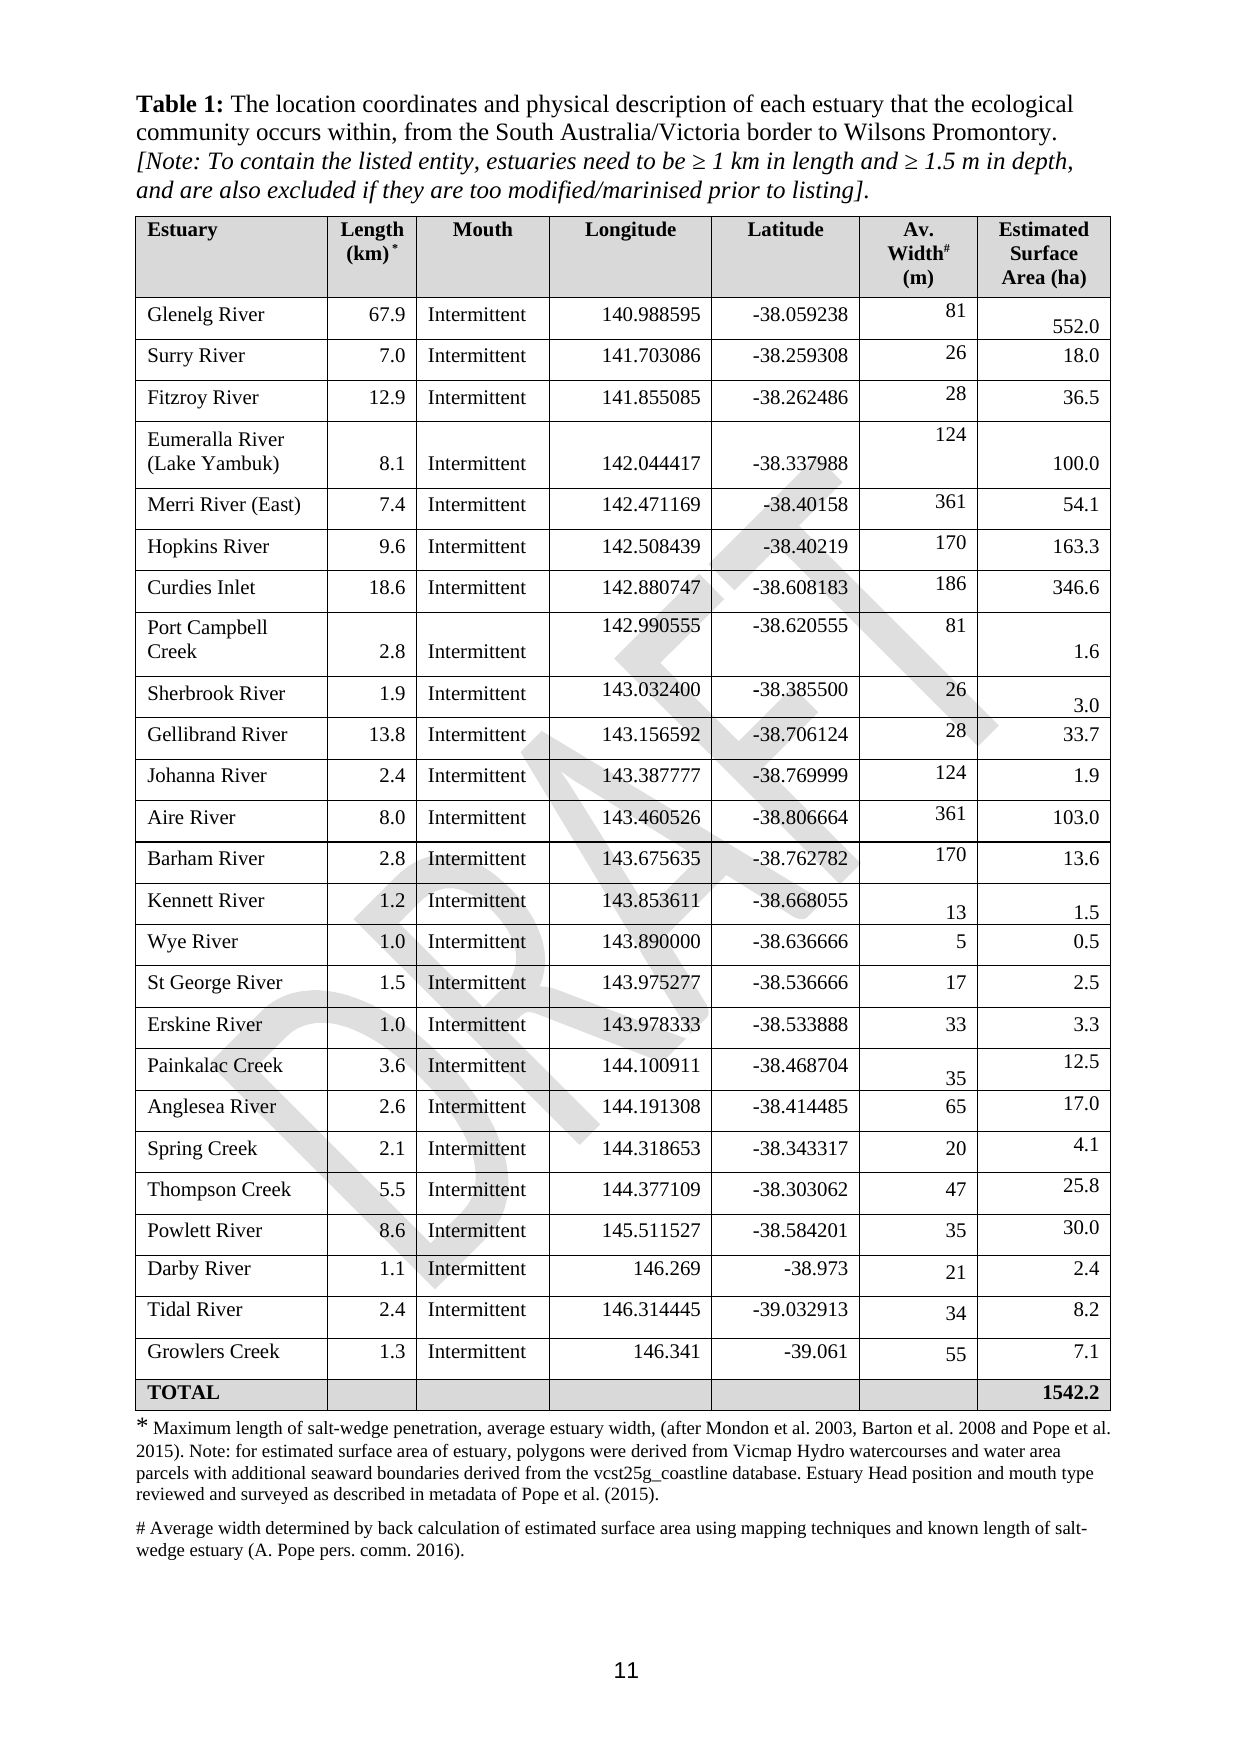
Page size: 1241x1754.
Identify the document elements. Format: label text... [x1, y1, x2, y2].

table_cell -38.259308 [712, 340, 859, 380]
table_cell 13 [860, 884, 977, 924]
table_cell 3.0 [978, 677, 1110, 717]
table_cell Erskine River [136, 1008, 327, 1048]
table_cell Kennett River [136, 884, 327, 924]
table_cell Wye River [136, 925, 327, 965]
table_cell -38.262486 [712, 381, 859, 421]
table_cell 1.6 [978, 613, 1110, 676]
table_cell 143.032400 [550, 677, 711, 717]
table_cell TOTAL [136, 1380, 327, 1410]
table_cell Intermittent [417, 1215, 549, 1255]
table_cell Intermittent [417, 1008, 549, 1048]
table_cell 170 [860, 843, 977, 883]
table_cell 143.853611 [550, 884, 711, 924]
table_cell 33.7 [978, 718, 1110, 759]
table_cell 5 [860, 925, 977, 965]
table_cell 18.0 [978, 340, 1110, 380]
table_cell Merri River (East) [136, 489, 327, 529]
table_cell 8.2 [978, 1297, 1110, 1338]
table_cell Anglesea River [136, 1091, 327, 1131]
table_cell 1.0 [328, 925, 416, 965]
table_cell 12.5 [978, 1049, 1110, 1089]
table_cell 20 [860, 1132, 977, 1172]
table_cell 28 [860, 381, 977, 421]
table_cell 4.1 [978, 1132, 1110, 1172]
table_cell Tidal River [136, 1297, 327, 1338]
table_cell Intermittent [417, 571, 549, 612]
table_cell 13.6 [978, 843, 1110, 883]
table_cell 21 [860, 1256, 977, 1296]
table_cell 5.5 [328, 1173, 416, 1213]
table_cell Intermittent [417, 843, 549, 883]
table_cell Intermittent [417, 801, 549, 841]
table_cell 186 [860, 571, 977, 612]
table_cell 1.9 [328, 677, 416, 717]
table_cell 1.0 [328, 1008, 416, 1048]
table_cell 145.511527 [550, 1215, 711, 1255]
table_cell Darby River [136, 1256, 327, 1296]
table_header Latitude [712, 217, 859, 297]
table_cell 81 [860, 298, 977, 338]
table_cell 552.0 [978, 298, 1110, 338]
table_cell -38.533888 [712, 1008, 859, 1048]
table_cell 1.5 [328, 966, 416, 1007]
table_cell 124 [860, 760, 977, 800]
table_cell 2.4 [328, 1297, 416, 1338]
table_cell Eumeralla River (Lake Yambuk) [136, 422, 327, 487]
table_cell Intermittent [417, 422, 549, 487]
table_cell 8.6 [328, 1215, 416, 1255]
table_cell 12.9 [328, 381, 416, 421]
table_header Longitude [550, 217, 711, 297]
table_cell 25.8 [978, 1173, 1110, 1213]
table_cell 17.0 [978, 1091, 1110, 1131]
table_cell Port Campbell Creek [136, 613, 327, 676]
table_cell 33 [860, 1008, 977, 1048]
table_cell 142.044417 [550, 422, 711, 487]
table_cell 141.703086 [550, 340, 711, 380]
table_cell Intermittent [417, 966, 549, 1007]
table_cell 9.6 [328, 530, 416, 570]
table_cell Gellibrand River [136, 718, 327, 759]
table_cell 1.9 [978, 760, 1110, 800]
table_cell 26 [860, 340, 977, 380]
table_cell Painkalac Creek [136, 1049, 327, 1089]
table_cell Spring Creek [136, 1132, 327, 1172]
table_cell Intermittent [417, 489, 549, 529]
table_cell 7.1 [978, 1339, 1110, 1379]
table_cell 142.508439 [550, 530, 711, 570]
table_cell 346.6 [978, 571, 1110, 612]
table_cell Intermittent [417, 298, 549, 338]
table_cell 1.1 [328, 1256, 416, 1296]
table_cell Surry River [136, 340, 327, 380]
table_cell Powlett River [136, 1215, 327, 1255]
table_cell Johanna River [136, 760, 327, 800]
table_cell Intermittent [417, 925, 549, 965]
table_cell 144.377109 [550, 1173, 711, 1213]
table_cell Barham River [136, 843, 327, 883]
table_cell -38.343317 [712, 1132, 859, 1172]
table_cell 2.4 [328, 760, 416, 800]
table_cell 67.9 [328, 298, 416, 338]
table_cell -38.584201 [712, 1215, 859, 1255]
table_cell 8.1 [328, 422, 416, 487]
table_cell 34 [860, 1297, 977, 1338]
table_cell Intermittent [417, 530, 549, 570]
table_cell 100.0 [978, 422, 1110, 487]
table_cell -38.414485 [712, 1091, 859, 1131]
table_cell 65 [860, 1091, 977, 1131]
table_cell 142.990555 [550, 613, 711, 676]
table_cell 1542.2 [978, 1380, 1110, 1410]
table_cell 0.5 [978, 925, 1110, 965]
table_cell Intermittent [417, 1049, 549, 1089]
table_cell Intermittent [417, 760, 549, 800]
table_cell 142.880747 [550, 571, 711, 612]
table_cell -38.303062 [712, 1173, 859, 1213]
table_cell -39.032913 [712, 1297, 859, 1338]
table_cell 141.855085 [550, 381, 711, 421]
text * Maximum length of salt-wedge penetration, average estuary width, (after Mondon et al. 2003, Barton et al. 2008 and Pope et al. 2015). Note: for estimated surface area of estuary, polygons were derived from Vicmap Hydro watercourses and water area parcels with additional seaward boundaries derived from the vcst25g_coastline database. Estuary Head position and mouth type reviewed and surveyed as described in metadata of Pope et al. (2015). [136, 1411, 1116, 1505]
table_cell 1.2 [328, 884, 416, 924]
table_cell 143.675635 [550, 843, 711, 883]
table_cell 361 [860, 489, 977, 529]
table_cell -38.40158 [712, 489, 859, 529]
table_cell 8.0 [328, 801, 416, 841]
table_cell -38.806664 [712, 801, 859, 841]
table_cell 55 [860, 1339, 977, 1379]
table_cell Intermittent [417, 381, 549, 421]
table_cell 163.3 [978, 530, 1110, 570]
table_cell Sherbrook River [136, 677, 327, 717]
table_cell -38.059238 [712, 298, 859, 338]
table_cell [417, 1380, 549, 1410]
table_cell Intermittent [417, 1297, 549, 1338]
table_cell 144.318653 [550, 1132, 711, 1172]
table_cell 143.975277 [550, 966, 711, 1007]
table_cell 2.5 [978, 966, 1110, 1007]
table_cell 18.6 [328, 571, 416, 612]
table_cell -39.061 [712, 1339, 859, 1379]
table_cell 143.978333 [550, 1008, 711, 1048]
table_cell 361 [860, 801, 977, 841]
table_cell -38.40219 [712, 530, 859, 570]
table_cell 1.3 [328, 1339, 416, 1379]
table_cell 7.0 [328, 340, 416, 380]
table_cell -38.973 [712, 1256, 859, 1296]
table_cell -38.762782 [712, 843, 859, 883]
table_cell 142.471169 [550, 489, 711, 529]
table_cell Intermittent [417, 677, 549, 717]
table_cell 35 [860, 1215, 977, 1255]
table_cell 146.314445 [550, 1297, 711, 1338]
table_cell -38.536666 [712, 966, 859, 1007]
table_cell 143.460526 [550, 801, 711, 841]
table_cell [550, 1380, 711, 1410]
table_cell 143.156592 [550, 718, 711, 759]
table_cell St George River [136, 966, 327, 1007]
table_header Length (km) * [328, 217, 416, 297]
table_header Estimated Surface Area (ha) [978, 217, 1110, 297]
table_cell 28 [860, 718, 977, 759]
table_cell 103.0 [978, 801, 1110, 841]
table_cell 35 [860, 1049, 977, 1089]
table_header Mouth [417, 217, 549, 297]
table_cell -38.620555 [712, 613, 859, 676]
table_cell 13.8 [328, 718, 416, 759]
table_cell Glenelg River [136, 298, 327, 338]
table_cell 81 [860, 613, 977, 676]
table_cell -38.608183 [712, 571, 859, 612]
table_cell Intermittent [417, 1339, 549, 1379]
table_cell 17 [860, 966, 977, 1007]
table_cell 124 [860, 422, 977, 487]
table_cell [860, 1380, 977, 1410]
table_cell 1.5 [978, 884, 1110, 924]
table_cell Intermittent [417, 884, 549, 924]
table_cell -38.636666 [712, 925, 859, 965]
table_cell Intermittent [417, 1132, 549, 1172]
table_cell 2.6 [328, 1091, 416, 1131]
table_cell 143.387777 [550, 760, 711, 800]
table_cell Intermittent [417, 718, 549, 759]
table_cell -38.668055 [712, 884, 859, 924]
table_cell 146.341 [550, 1339, 711, 1379]
table_cell -38.337988 [712, 422, 859, 487]
table_cell 54.1 [978, 489, 1110, 529]
table_cell 3.6 [328, 1049, 416, 1089]
table_cell [712, 1380, 859, 1410]
table_header Estuary [136, 217, 327, 297]
table_cell Intermittent [417, 613, 549, 676]
table_cell Intermittent [417, 1091, 549, 1131]
table_cell Intermittent [417, 1256, 549, 1296]
table_cell Hopkins River [136, 530, 327, 570]
table_cell 170 [860, 530, 977, 570]
table_header Av. Width# (m) [860, 217, 977, 297]
table_cell Aire River [136, 801, 327, 841]
text Table 1: The location coordinates and physical description of each estuary that the ecological community occurs within, from the South Australia/Victoria border to Wilsons Promontory. [Note: To contain the listed entity, estuaries need to be ≥ 1 km in length and ≥ 1.5 m in depth, and are also excluded if they are too modified/marinised prior to listing]. [136, 89, 1116, 204]
table_cell Intermittent [417, 340, 549, 380]
table_cell -38.468704 [712, 1049, 859, 1089]
table_cell -38.769999 [712, 760, 859, 800]
table_cell 47 [860, 1173, 977, 1213]
table_cell 7.4 [328, 489, 416, 529]
table_cell 2.1 [328, 1132, 416, 1172]
table_cell 143.890000 [550, 925, 711, 965]
table_cell 30.0 [978, 1215, 1110, 1255]
table_cell Thompson Creek [136, 1173, 327, 1213]
table_cell Fitzroy River [136, 381, 327, 421]
table_cell 36.5 [978, 381, 1110, 421]
table_cell 140.988595 [550, 298, 711, 338]
table_cell Growlers Creek [136, 1339, 327, 1379]
table_cell 144.191308 [550, 1091, 711, 1131]
table_cell 2.8 [328, 843, 416, 883]
table_cell 3.3 [978, 1008, 1110, 1048]
table_cell Curdies Inlet [136, 571, 327, 612]
table_cell -38.706124 [712, 718, 859, 759]
table_cell -38.385500 [712, 677, 859, 717]
table_cell Intermittent [417, 1173, 549, 1213]
table_cell 144.100911 [550, 1049, 711, 1089]
table_cell 2.8 [328, 613, 416, 676]
table_cell 26 [860, 677, 977, 717]
table_cell 146.269 [550, 1256, 711, 1296]
table_cell 2.4 [978, 1256, 1110, 1296]
text # Average width determined by back calculation of estimated surface area using mapping techniques and known length of salt-wedge estuary (A. Pope pers. comm. 2016). [136, 1517, 1116, 1560]
table_cell [328, 1380, 416, 1410]
